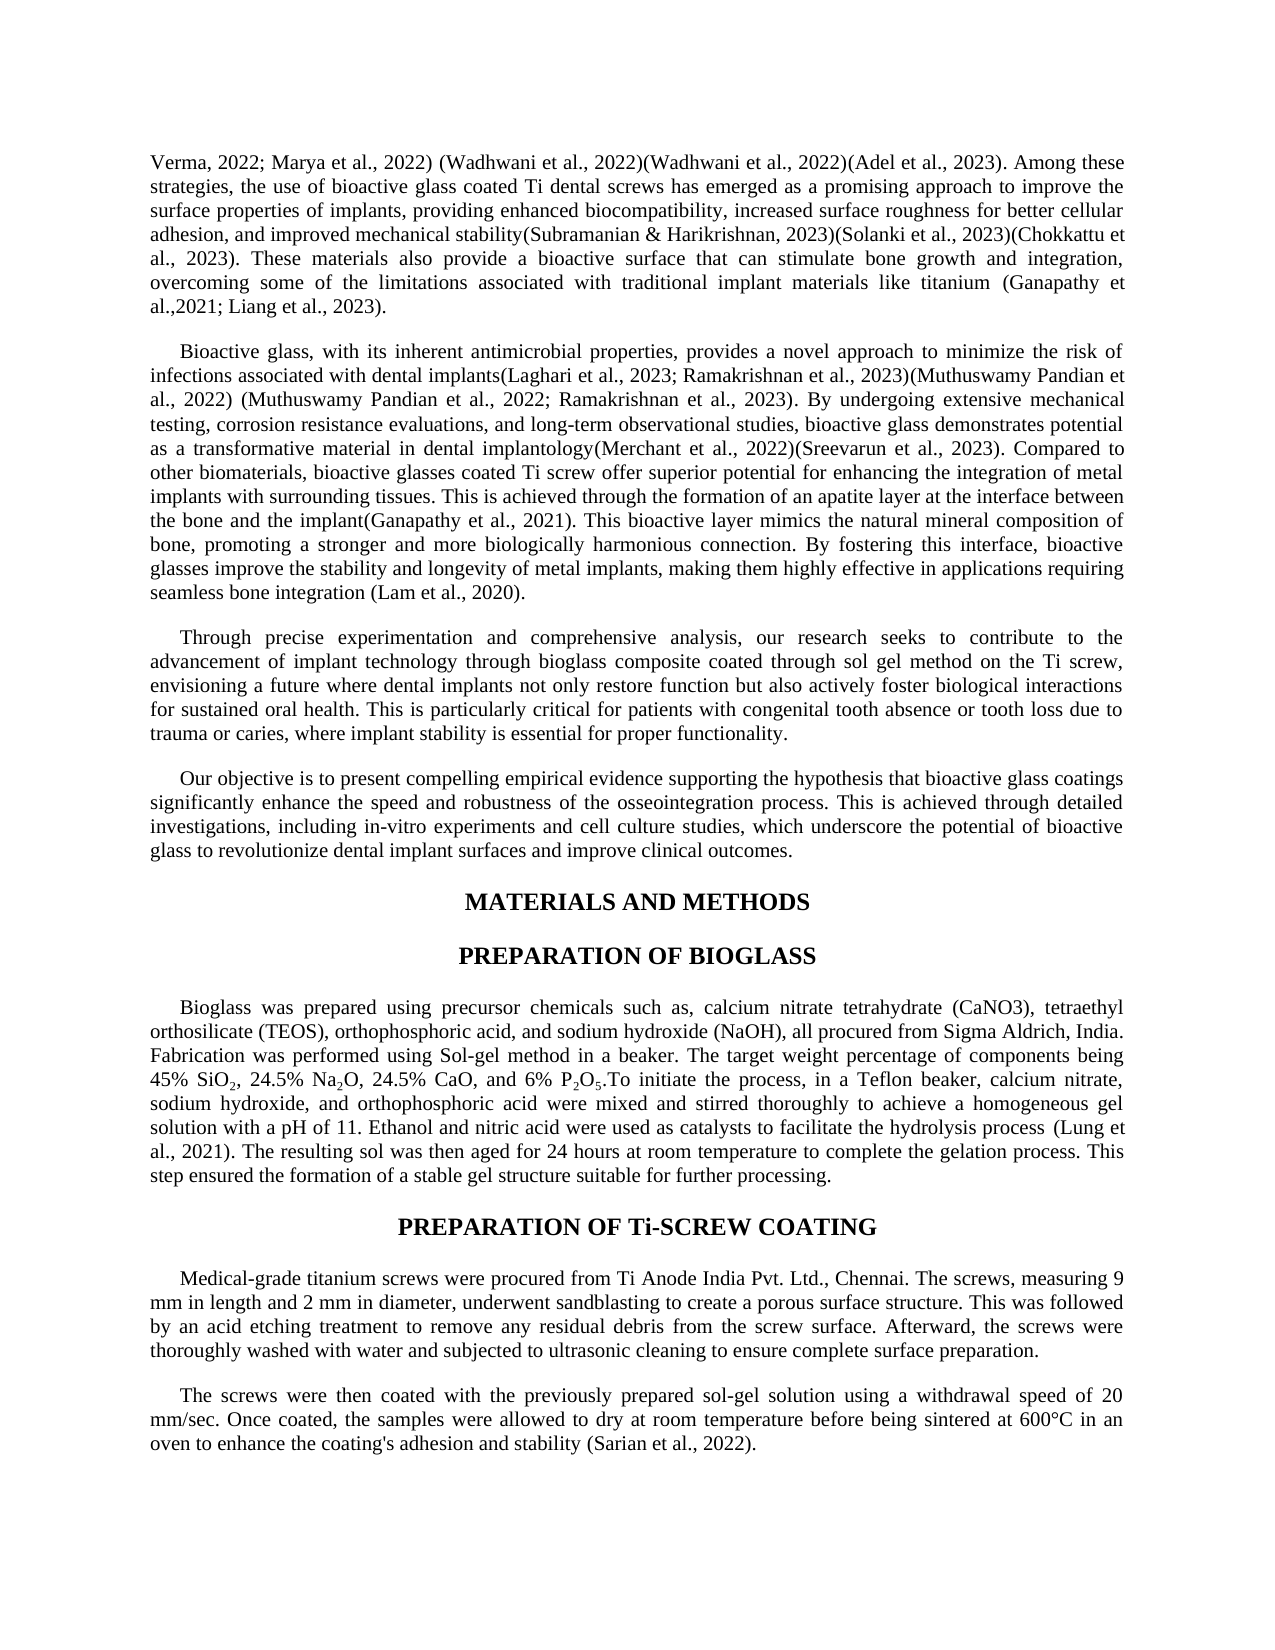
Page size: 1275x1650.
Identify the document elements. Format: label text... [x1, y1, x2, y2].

text The screws were then coated with the previously prepared sol-gel solution using a withdrawal speed of 20 mm/sec. Once coated, the samples were allowed to dry at room temperature before being sintered at 600°C in an oven to enhance the coating's adhesion and stability (Sarian et al., 2022). [150, 1383, 1125, 1455]
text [150, 150, 1125, 318]
text Our objective is to present compelling empirical evidence supporting the hypothesis that bioactive glass coatings significantly enhance the speed and robustness of the osseointegration process. This is achieved through detailed investigations, including in-vitro experiments and cell culture studies, which underscore the potential of bioactive glass to revolutionize dental implant surfaces and improve clinical outcomes. [150, 766, 1125, 862]
text Bioglass was prepared using precursor chemicals such as, calcium nitrate tetrahydrate (CaNO3), tetraethyl orthosilicate (TEOS), orthophosphoric acid, and sodium hydroxide (NaOH), all procured from Sigma Aldrich, India. Fabrication was performed using Sol-gel method in a beaker. The target weight percentage of components being 45% SiO₂, 24.5% Na₂O, 24.5% CaO, and 6% P₂O₅.To initiate the process, in a Teflon beaker, calcium nitrate, sodium hydroxide, and orthophosphoric acid were mixed and stirred thoroughly to achieve a homogeneous gel solution with a pH of 11. Ethanol and nitric acid were used as catalysts to facilitate the hydrolysis process (Lung et al., 2021). The resulting sol was then aged for 24 hours at room temperature to complete the gelation process. This step ensured the formation of a stable gel structure suitable for further processing. [150, 995, 1125, 1187]
text Bioactive glass, with its inherent antimicrobial properties, provides a novel approach to minimize the risk of infections associated with dental implants(Laghari et al., 2023; Ramakrishnan et al., 2023)(Muthuswamy Pandian et al., 2022) (Muthuswamy Pandian et al., 2022; Ramakrishnan et al., 2023). By undergoing extensive mechanical testing, corrosion resistance evaluations, and long-term observational studies, bioactive glass demonstrates potential as a transformative material in dental implantology(Merchant et al., 2022)(Sreevarun et al., 2023). Compared to other biomaterials, bioactive glasses coated Ti screw offer superior potential for enhancing the integration of metal implants with surrounding tissues. This is achieved through the formation of an apatite layer at the interface between the bone and the implant(Ganapathy et al., 2021). This bioactive layer mimics the natural mineral composition of bone, promoting a stronger and more biologically harmonious connection. By fostering this interface, bioactive glasses improve the stability and longevity of metal implants, making them highly effective in applications requiring seamless bone integration (Lam et al., 2020). [150, 339, 1125, 604]
text Through precise experimentation and comprehensive analysis, our research seeks to contribute to the advancement of implant technology through bioglass composite coated through sol gel method on the Ti screw, envisioning a future where dental implants not only restore function but also actively foster biological interactions for sustained oral health. This is particularly critical for patients with congenital tooth absence or tooth loss due to trauma or caries, where implant stability is essential for proper functionality. [150, 625, 1125, 745]
subtitle PREPARATION OF Ti-SCREW COATING [150, 1212, 1125, 1241]
subtitle PREPARATION OF BIOGLASS [150, 941, 1125, 970]
text Medical-grade titanium screws were procured from Ti Anode India Pvt. Ltd., Chennai. The screws, measuring 9 mm in length and 2 mm in diameter, underwent sandblasting to create a porous surface structure. This was followed by an acid etching treatment to remove any residual debris from the screw surface. Afterward, the screws were thoroughly washed with water and subjected to ultrasonic cleaning to ensure complete surface preparation. [150, 1266, 1125, 1362]
subtitle MATERIALS AND METHODS [150, 887, 1125, 916]
